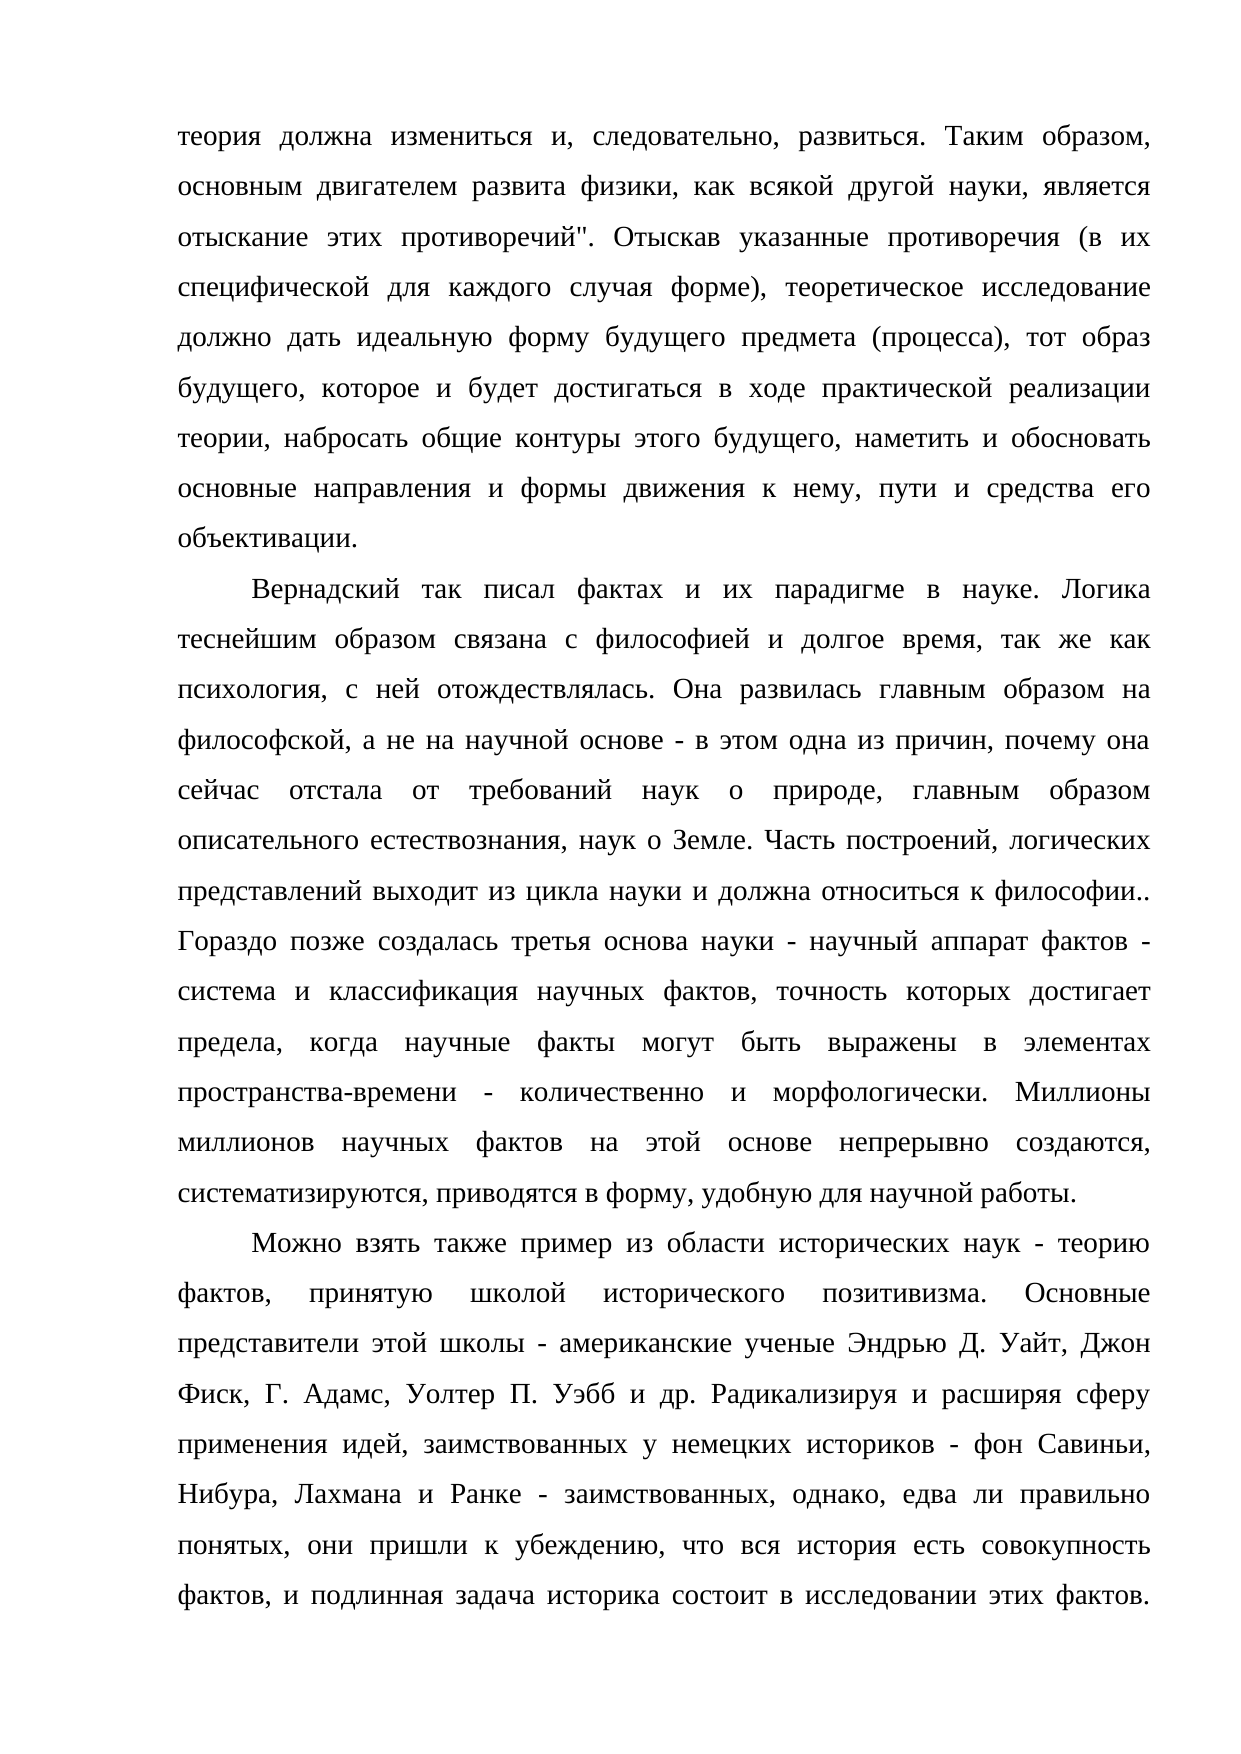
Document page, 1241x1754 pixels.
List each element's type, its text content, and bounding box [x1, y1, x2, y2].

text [177, 1225, 1152, 1611]
text Вернадский так писал фактах и их парадигме в науке. Логика теснейшим образом связана с философией и долгое время, так же как психология, с ней отождествлялась. Она развилась главным образом на философской, а не на научной основе - в этом одна из причин, почему она сейчас отстала от требований наук о природе, главным образом описательного естествознания, наук о Земле. Часть построений, логических представлений выходит из цикла науки и должна относиться к философии.. Гораздо позже создалась третья основа науки - научный аппарат фактов - система и классификация научных фактов, точность которых достигает предела, когда научные факты могут быть выражены в элементах пространства-времени - количественно и морфологически. Миллионы миллионов научных фактов на этой основе непрерывно создаются, систематизируются, приводятся в форму, удобную для научной работы. [177, 571, 1152, 1208]
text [177, 118, 1152, 554]
